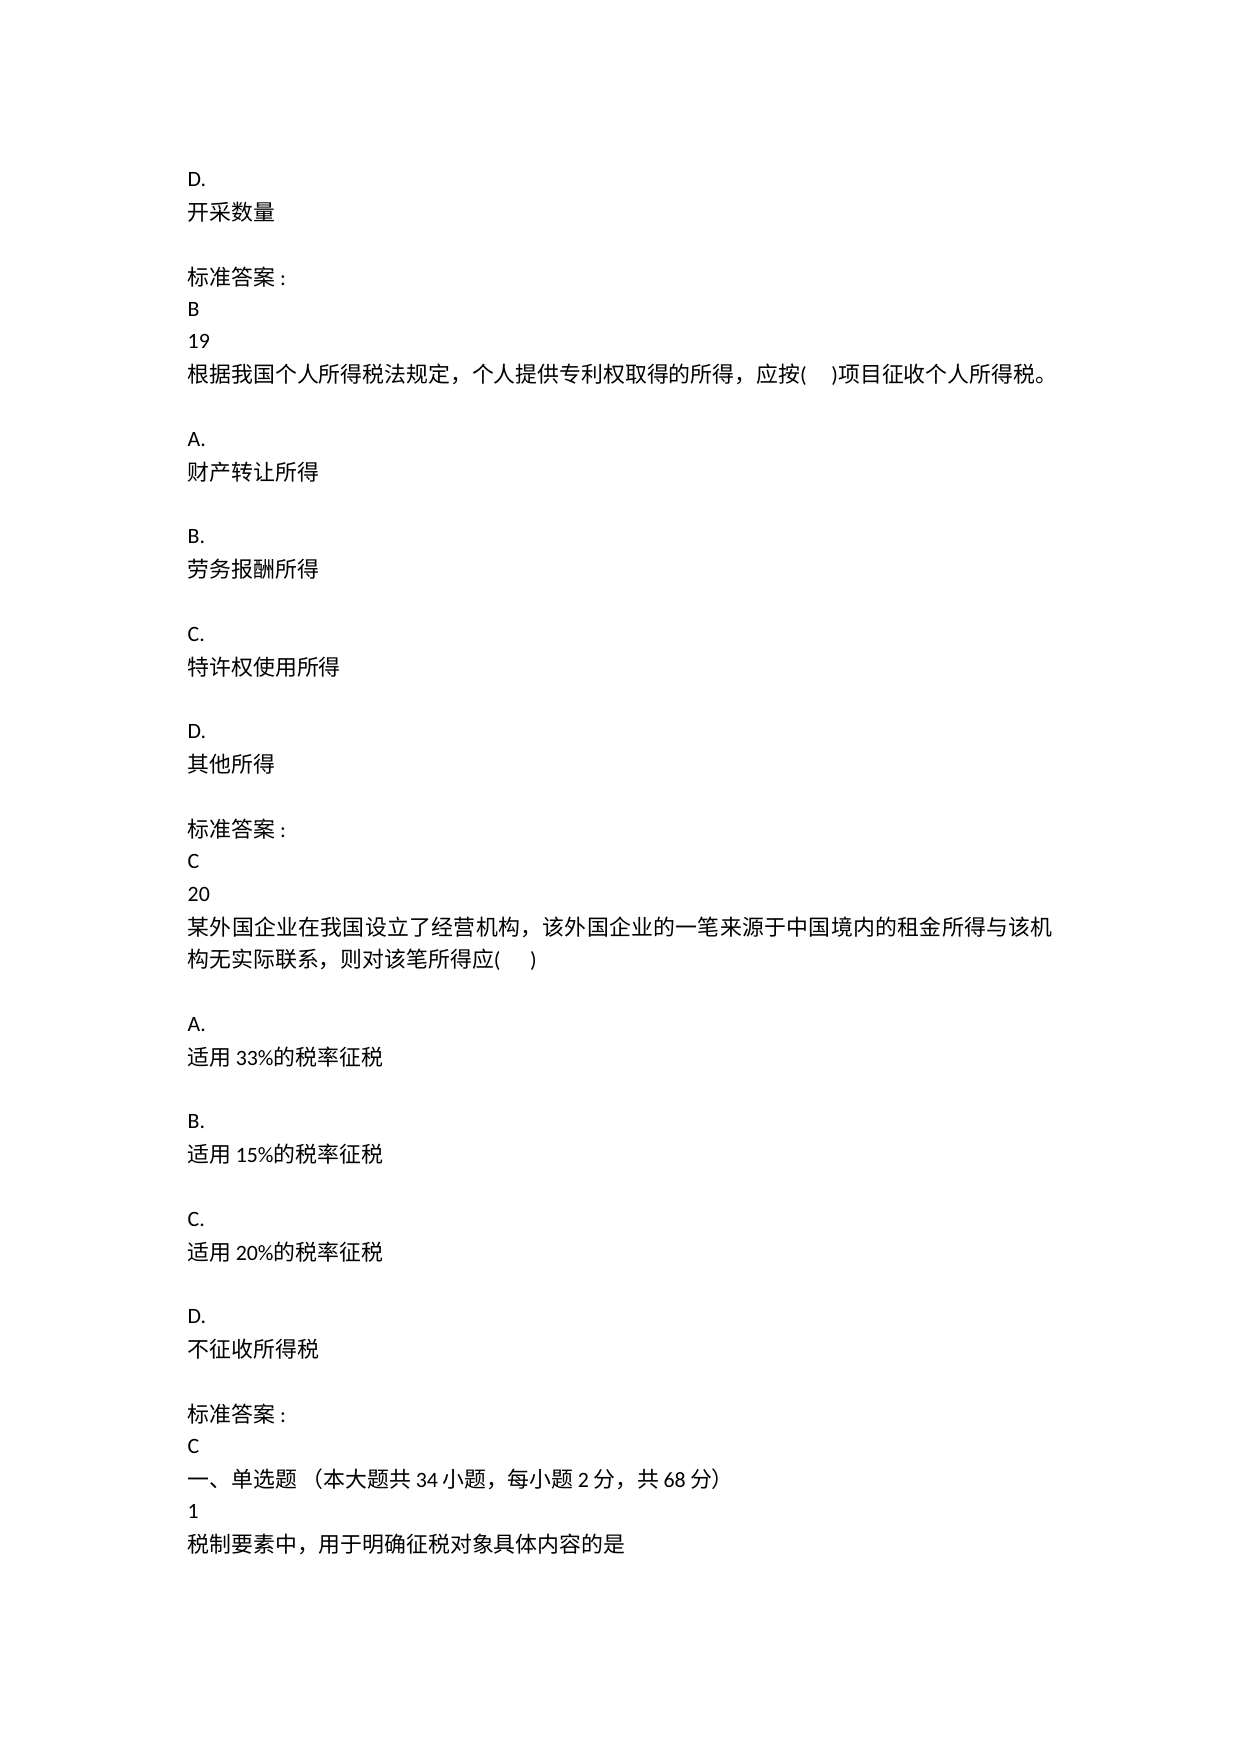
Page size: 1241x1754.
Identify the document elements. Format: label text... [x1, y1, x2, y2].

text C. [187, 617, 1053, 649]
text 适用33%的税率征税 [187, 1039, 1053, 1072]
text 20 [187, 877, 1053, 909]
text 根据我国个人所得税法规定，个人提供专利权取得的所得，应按( )项目征收个人所得税。 [187, 357, 1053, 389]
text 劳务报酬所得 [187, 552, 1053, 584]
text 适用20%的税率征税 [187, 1234, 1053, 1267]
text 某外国企业在我国设立了经营机构，该外国企业的一笔来源于中国境内的租金所得与该机构无实际联系，则对该笔所得应( ) [187, 909, 1053, 974]
text 1 [187, 1494, 1053, 1527]
text 开采数量 [187, 194, 1053, 227]
text 19 [187, 324, 1053, 357]
text 特许权使用所得 [187, 649, 1053, 682]
text 标准答案 : [187, 812, 1053, 844]
text D. [187, 162, 1053, 194]
text B. [187, 519, 1053, 552]
text B [187, 292, 1053, 324]
text D. [187, 714, 1053, 747]
text 财产转让所得 [187, 454, 1053, 487]
text 适用15%的税率征税 [187, 1137, 1053, 1169]
text 标准答案 : [187, 259, 1053, 292]
text A. [187, 1007, 1053, 1039]
text 一、单选题 （本大题共34小题，每小题2分，共68分） [187, 1462, 1053, 1494]
text A. [187, 422, 1053, 454]
text 税制要素中，用于明确征税对象具体内容的是 [187, 1527, 1053, 1559]
text C [187, 1429, 1053, 1462]
text B. [187, 1104, 1053, 1137]
text 其他所得 [187, 747, 1053, 779]
text 不征收所得税 [187, 1332, 1053, 1364]
text C. [187, 1202, 1053, 1234]
text 标准答案 : [187, 1397, 1053, 1429]
text C [187, 844, 1053, 877]
text D. [187, 1299, 1053, 1332]
